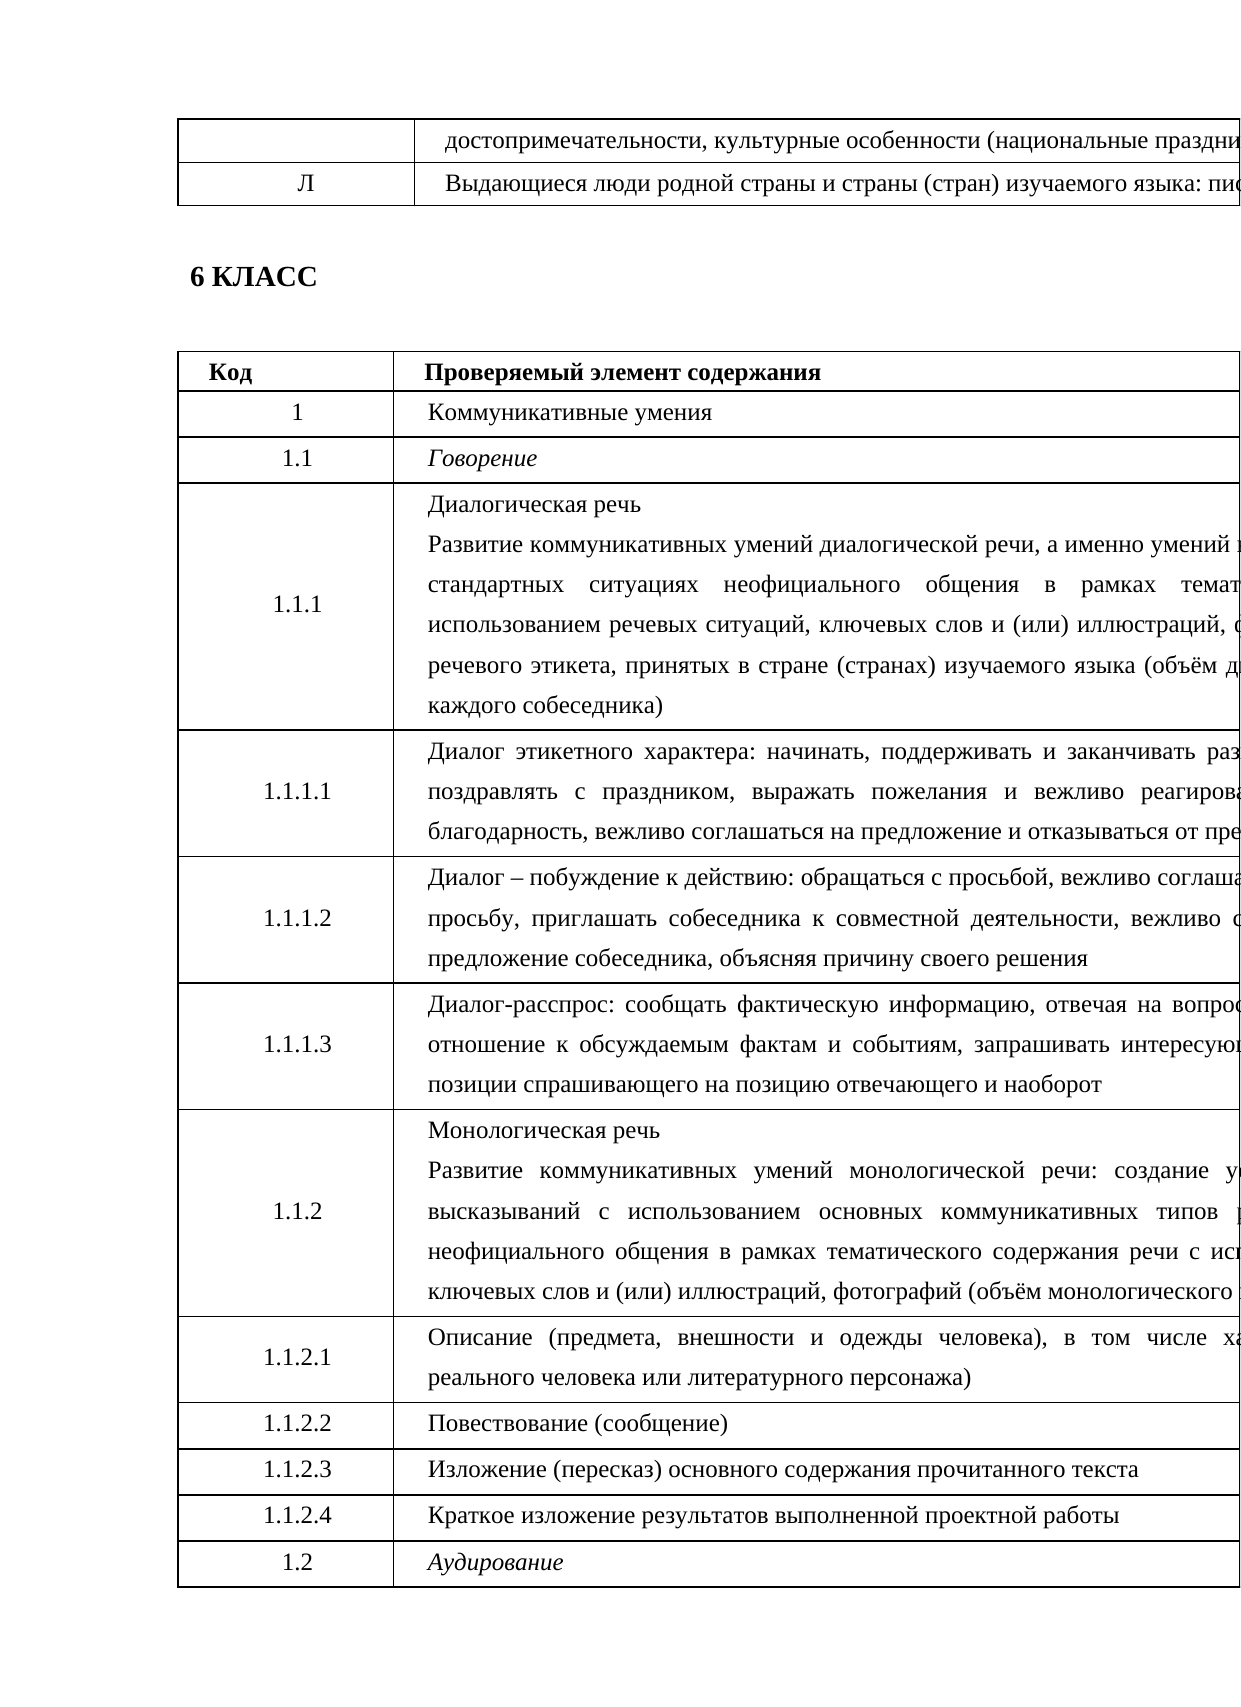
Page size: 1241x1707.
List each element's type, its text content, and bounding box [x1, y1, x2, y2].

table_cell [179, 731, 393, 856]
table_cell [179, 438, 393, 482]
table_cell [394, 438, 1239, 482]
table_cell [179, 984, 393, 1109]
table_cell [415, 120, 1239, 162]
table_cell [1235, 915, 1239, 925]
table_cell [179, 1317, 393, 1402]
text 6 КЛАСС [190, 259, 1152, 293]
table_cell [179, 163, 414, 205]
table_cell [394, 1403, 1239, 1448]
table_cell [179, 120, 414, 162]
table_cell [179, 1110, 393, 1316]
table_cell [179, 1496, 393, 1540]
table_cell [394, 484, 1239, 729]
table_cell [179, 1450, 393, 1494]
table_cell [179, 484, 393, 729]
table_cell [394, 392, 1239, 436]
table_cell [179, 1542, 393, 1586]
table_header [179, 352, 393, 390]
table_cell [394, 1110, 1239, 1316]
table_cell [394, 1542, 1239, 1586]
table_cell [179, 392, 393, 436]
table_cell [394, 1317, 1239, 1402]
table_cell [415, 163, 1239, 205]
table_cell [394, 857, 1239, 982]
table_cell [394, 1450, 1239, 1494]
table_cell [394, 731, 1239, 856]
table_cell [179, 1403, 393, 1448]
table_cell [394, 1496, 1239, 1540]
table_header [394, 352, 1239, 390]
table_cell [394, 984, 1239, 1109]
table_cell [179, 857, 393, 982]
